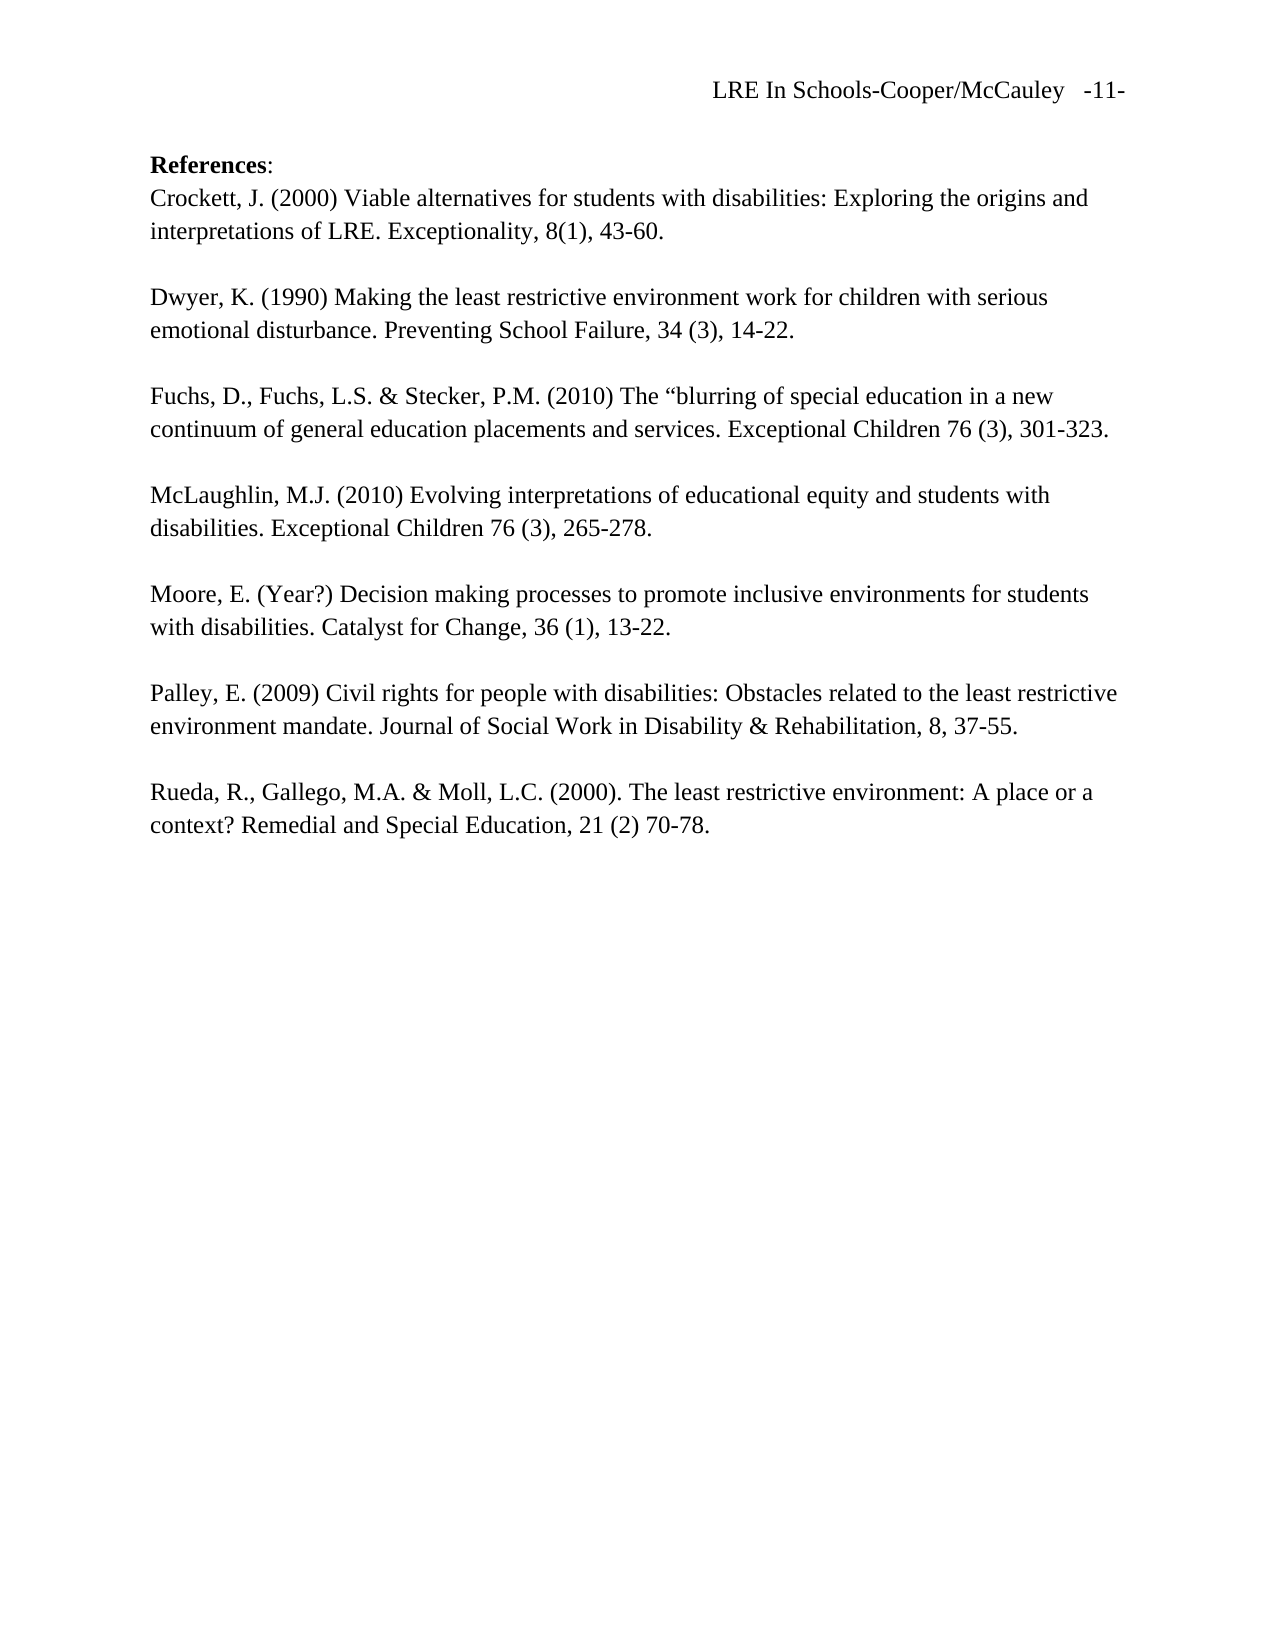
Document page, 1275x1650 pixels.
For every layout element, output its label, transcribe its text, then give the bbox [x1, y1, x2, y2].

text Palley, E. (2009) Civil rights for people with disabilities: Obstacles related to the least restrictive environment mandate. Journal of Social Work in Disability & Rehabilitation, 8, 37-55. [150, 678, 1125, 740]
text Fuchs, D., Fuchs, L.S. & Stecker, P.M. (2010) The “blurring of special education in a new continuum of general education placements and services. Exceptional Children 76 (3), 301-323. [150, 381, 1125, 443]
text Crockett, J. (2000) Viable alternatives for students with disabilities: Exploring the origins and interpretations of LRE. Exceptionality, 8(1), 43-60. [150, 183, 1125, 245]
text Moore, E. (Year?) Decision making processes to promote inclusive environments for students with disabilities. Catalyst for Change, 36 (1), 13-22. [150, 579, 1125, 641]
text McLaughlin, M.J. (2010) Evolving interpretations of educational equity and students with disabilities. Exceptional Children 76 (3), 265-278. [150, 480, 1125, 542]
text Rueda, R., Gallego, M.A. & Moll, L.C. (2000). The least restrictive environment: A place or a context? Remedial and Special Education, 21 (2) 70-78. [150, 777, 1125, 839]
text Dwyer, K. (1990) Making the least restrictive environment work for children with serious emotional disturbance. Preventing School Failure, 34 (3), 14-22. [150, 282, 1125, 344]
text References: [150, 150, 1125, 179]
